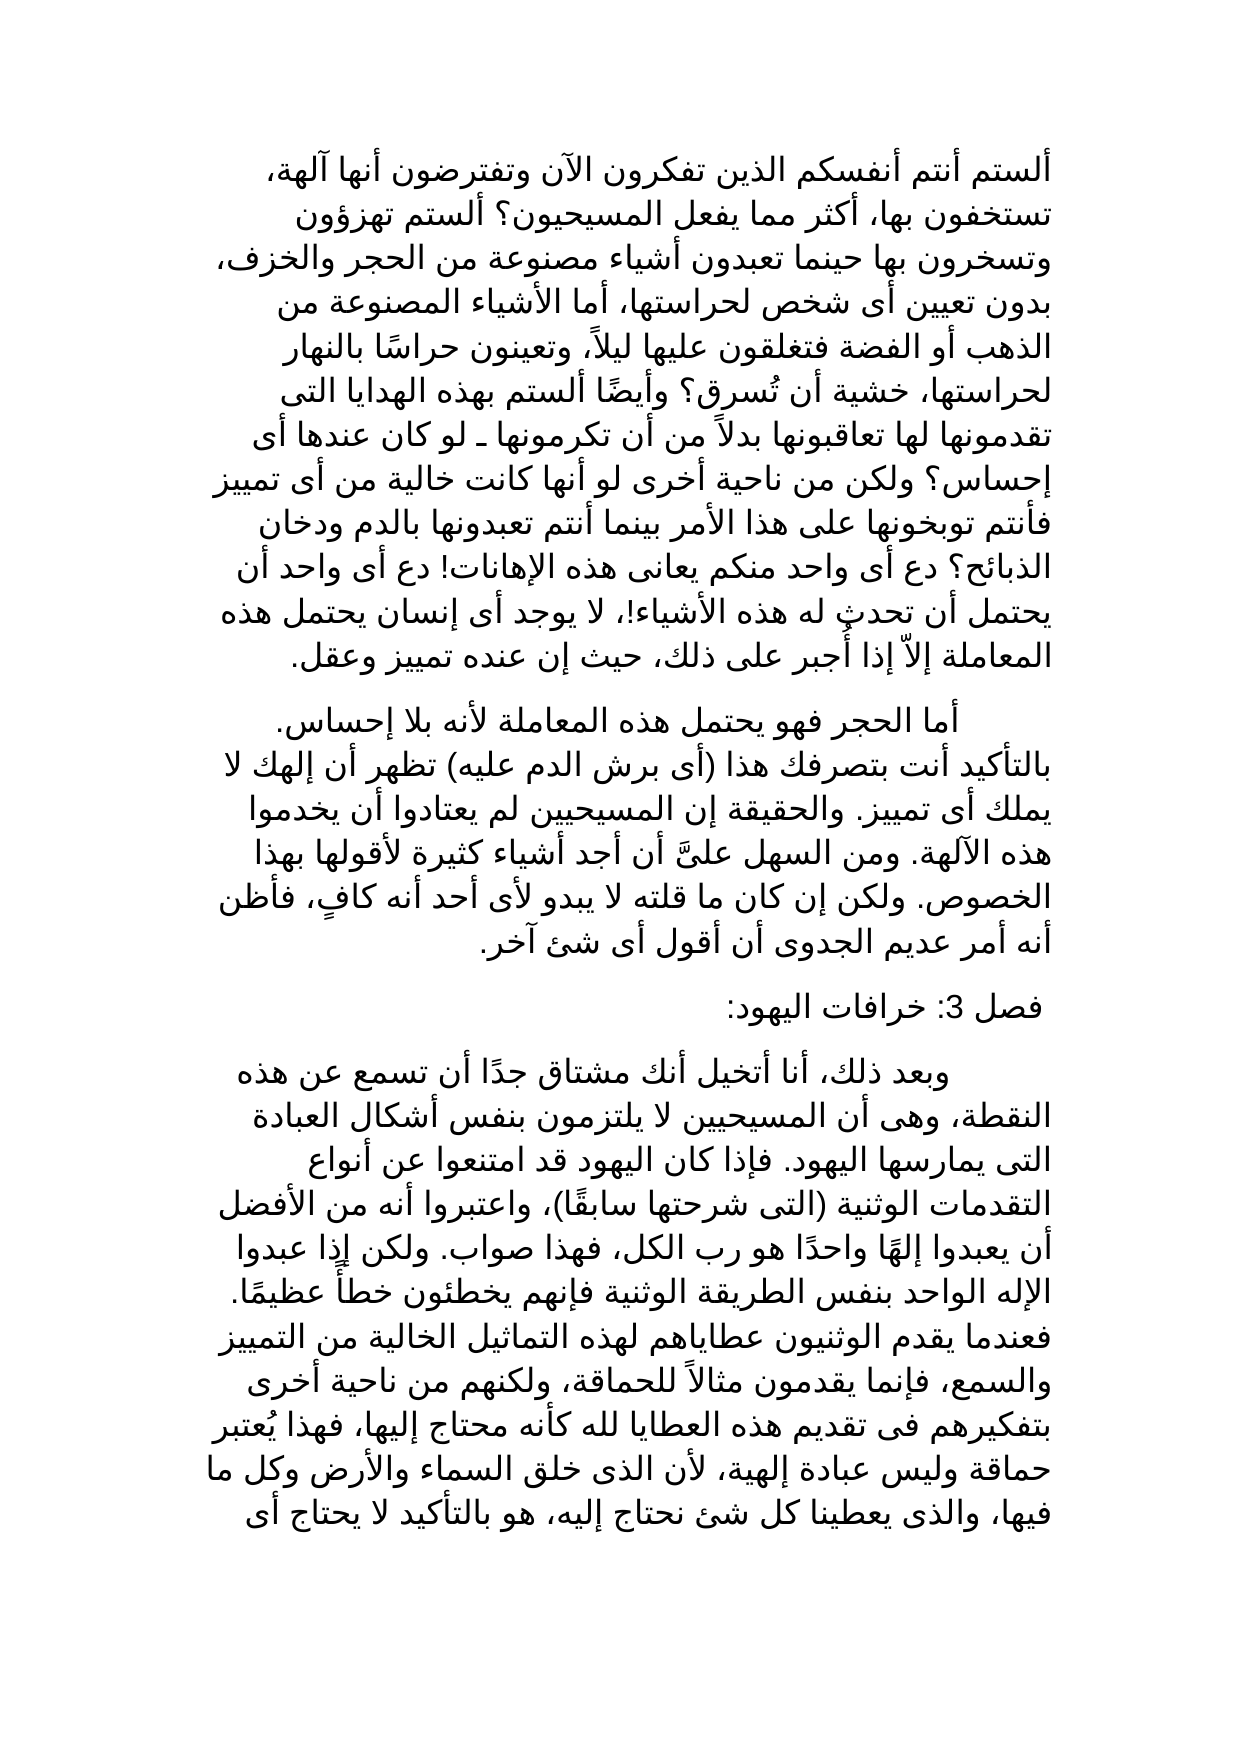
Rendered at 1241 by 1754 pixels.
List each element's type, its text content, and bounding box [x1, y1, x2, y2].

text فصل 3: خرافات اليهود: [187, 987, 1053, 1025]
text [187, 1052, 1053, 1532]
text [187, 150, 1053, 674]
text أما الحجر فهو يحتمل هذه المعاملة لأنه بلا إحساس. بالتأكيد أنت بتصرفك هذا (أى برش الدم عليه) تظهر أن إلهك لا يملك أى تمييز. والحقيقة إن المسيحيين لم يعتادوا أن يخدموا هذه الآلهة. ومن السهل علىَّ أن أجد أشياء كثيرة لأقولها بهذا الخصوص. ولكن إن كان ما قلته لا يبدو لأى أحد أنه كافٍ، فأظن أنه أمر عديم الجدوى أن أقول أى شئ آخر. [187, 701, 1053, 960]
